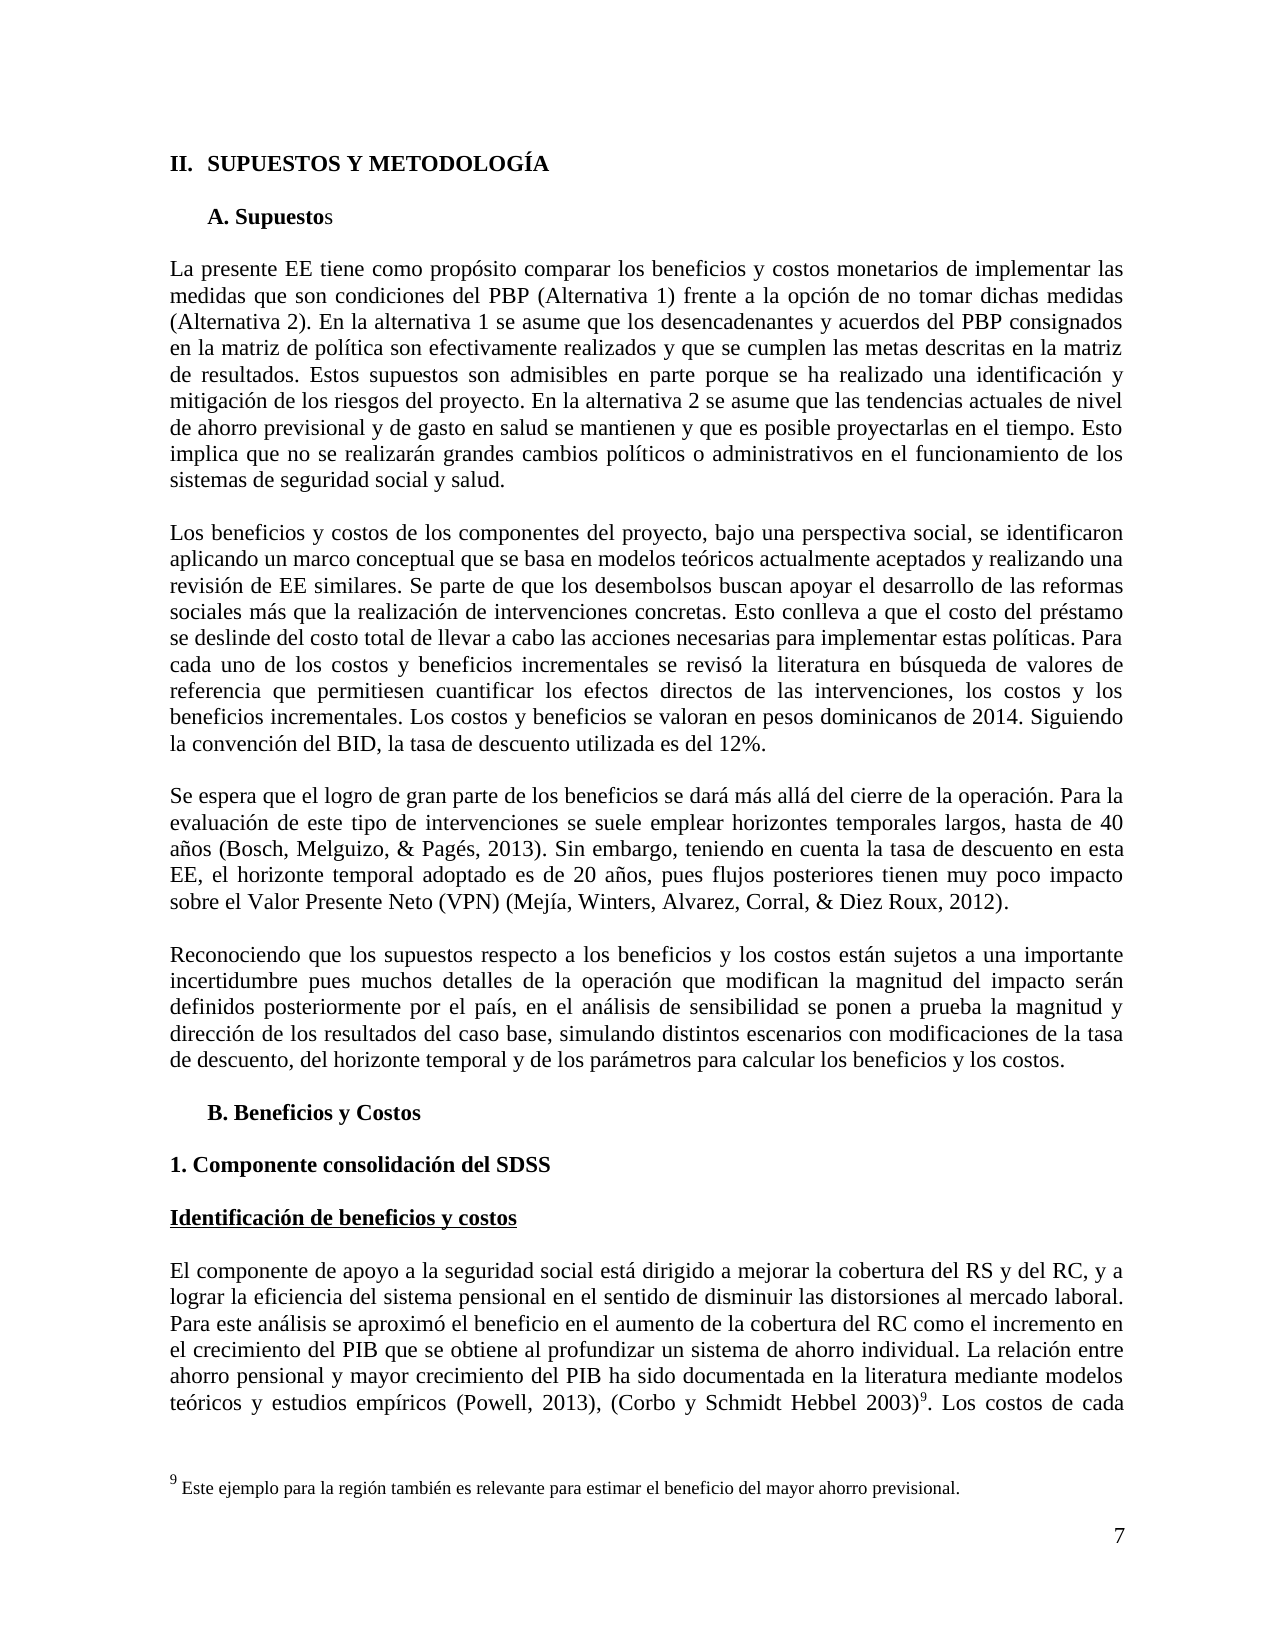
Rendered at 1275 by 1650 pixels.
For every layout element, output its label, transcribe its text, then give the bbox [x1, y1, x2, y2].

subtitle B. Beneficios y Costos [207, 1099, 1125, 1125]
text Los beneficios y costos de los componentes del proyecto, bajo una perspectiva social, se identificaron aplicando un marco conceptual que se basa en modelos teóricos actualmente aceptados y realizando una revisión de EE similares. Se parte de que los desembolsos buscan apoyar el desarrollo de las reformas sociales más que la realización de intervenciones concretas. Esto conlleva a que el costo del préstamo se deslinde del costo total de llevar a cabo las acciones necesarias para implementar estas políticas. Para cada uno de los costos y beneficios incrementales se revisó la literatura en búsqueda de valores de referencia que permitiesen cuantificar los efectos directos de las intervenciones, los costos y los beneficios incrementales. Los costos y beneficios se valoran en pesos dominicanos de 2014. Siguiendo la convención del BID, la tasa de descuento utilizada es del 12%. [169, 519, 1125, 756]
text Se espera que el logro de gran parte de los beneficios se dará más allá del cierre de la operación. Para la evaluación de este tipo de intervenciones se suele emplear horizontes temporales largos, hasta de 40 años . Sin embargo, teniendo en cuenta la tasa de descuento en esta EE, el horizonte temporal adoptado es de 20 años, pues flujos posteriores tienen muy poco impacto sobre el Valor Presente Neto (VPN) . [169, 782, 1125, 914]
subtitle 1. Componente consolidación del SDSS [169, 1151, 1125, 1178]
text Reconociendo que los supuestos respecto a los beneficios y los costos están sujetos a una importante incertidumbre pues muchos detalles de la operación que modifican la magnitud del impacto serán definidos posteriormente por el país, en el análisis de sensibilidad se ponen a prueba la magnitud y dirección de los resultados del caso base, simulando distintos escenarios con modificaciones de la tasa de descuento, del horizonte temporal y de los parámetros para calcular los beneficios y los costos. [169, 941, 1125, 1072]
subtitle A. Supuestos [207, 203, 1125, 229]
subtitle SUPUESTOS Y METODOLOGÍA [169, 150, 1125, 176]
subtitle Identificación de beneficios y costos [169, 1204, 1125, 1231]
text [169, 1257, 1125, 1415]
text La presente EE tiene como propósito comparar los beneficios y costos monetarios de implementar las medidas que son condiciones del PBP (Alternativa 1) frente a la opción de no tomar dichas medidas (Alternativa 2). En la alternativa 1 se asume que los desencadenantes y acuerdos del PBP consignados en la matriz de política son efectivamente realizados y que se cumplen las metas descritas en la matriz de resultados. Estos supuestos son admisibles en parte porque se ha realizado una identificación y mitigación de los riesgos del proyecto. En la alternativa 2 se asume que las tendencias actuales de nivel de ahorro previsional y de gasto en salud se mantienen y que es posible proyectarlas en el tiempo. Esto implica que no se realizarán grandes cambios políticos o administrativos en el funcionamiento de los sistemas de seguridad social y salud. [169, 255, 1125, 493]
